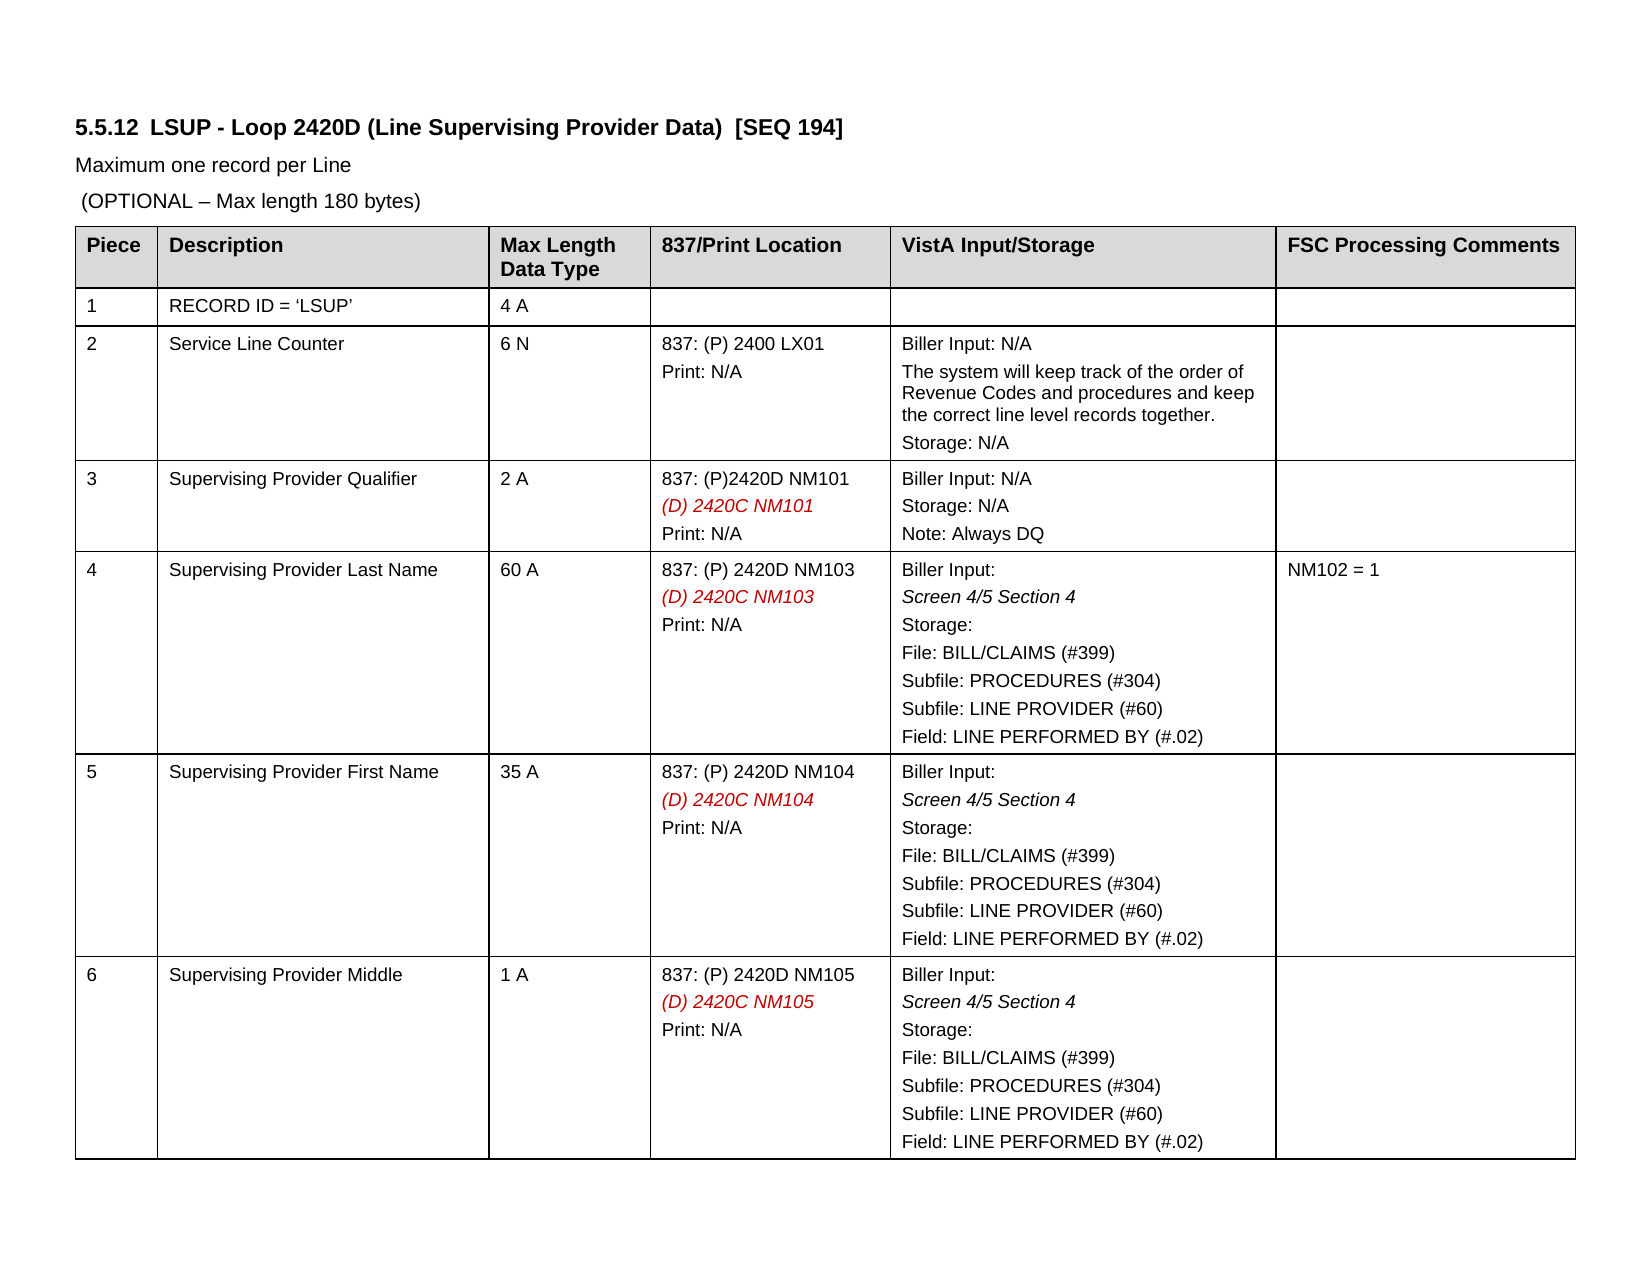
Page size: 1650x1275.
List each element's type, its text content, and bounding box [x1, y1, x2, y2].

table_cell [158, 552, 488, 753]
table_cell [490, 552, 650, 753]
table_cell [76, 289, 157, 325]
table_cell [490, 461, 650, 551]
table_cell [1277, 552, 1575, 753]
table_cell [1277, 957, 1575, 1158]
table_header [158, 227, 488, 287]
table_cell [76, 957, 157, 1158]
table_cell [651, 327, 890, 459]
subtitle LSUP - Loop 2420D (Line Supervising Provider Data) [SEQ 194] [75, 114, 1575, 140]
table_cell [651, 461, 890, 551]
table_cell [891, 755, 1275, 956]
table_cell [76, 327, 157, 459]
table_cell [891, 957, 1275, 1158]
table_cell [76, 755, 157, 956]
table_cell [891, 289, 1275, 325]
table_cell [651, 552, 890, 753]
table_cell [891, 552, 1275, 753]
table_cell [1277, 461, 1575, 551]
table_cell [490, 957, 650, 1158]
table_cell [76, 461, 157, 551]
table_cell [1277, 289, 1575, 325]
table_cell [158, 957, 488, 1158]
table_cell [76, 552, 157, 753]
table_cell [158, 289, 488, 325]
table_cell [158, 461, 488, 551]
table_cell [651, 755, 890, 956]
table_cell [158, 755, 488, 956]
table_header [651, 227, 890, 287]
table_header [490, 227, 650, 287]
text Maximum one record per Line [75, 153, 1575, 177]
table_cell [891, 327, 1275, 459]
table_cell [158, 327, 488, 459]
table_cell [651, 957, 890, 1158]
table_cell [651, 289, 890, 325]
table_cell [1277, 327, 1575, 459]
text (OPTIONAL – Max length 180 bytes) [75, 189, 1575, 213]
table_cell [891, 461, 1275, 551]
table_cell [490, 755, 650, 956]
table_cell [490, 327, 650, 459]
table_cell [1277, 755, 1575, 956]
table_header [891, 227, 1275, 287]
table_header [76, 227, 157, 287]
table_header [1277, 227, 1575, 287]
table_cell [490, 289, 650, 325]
